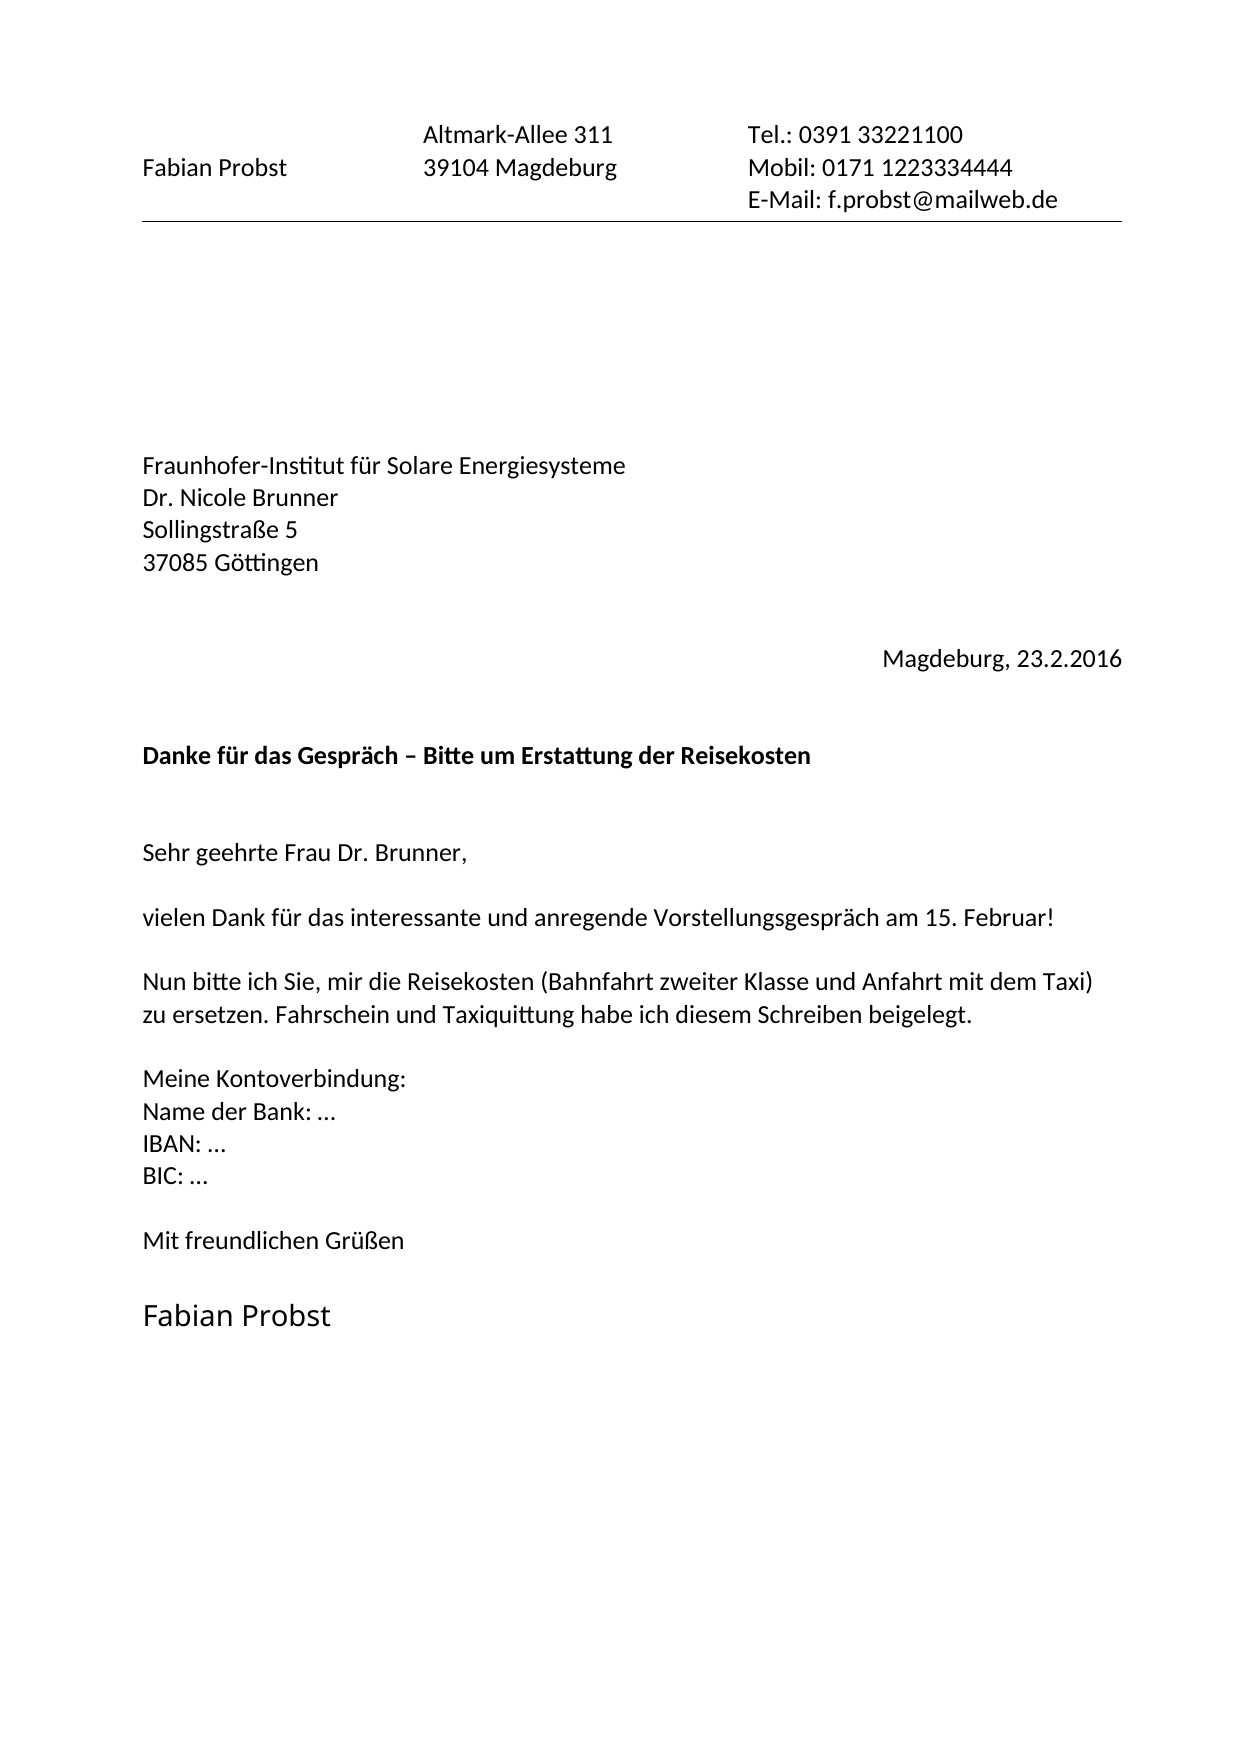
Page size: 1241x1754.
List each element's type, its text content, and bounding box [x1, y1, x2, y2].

text E-Mail: f.probst@mailweb.de [142, 183, 1122, 215]
text Fabian Probst 39104 Magdeburg Mobil: 0171 1223334444 [142, 150, 1122, 183]
text Name der Bank: … [142, 1094, 1122, 1126]
text Mit freundlichen Grüßen [142, 1223, 1122, 1256]
text vielen Dank für das interessante und anregende Vorstellungsgespräch am 15. Februar! [142, 900, 1122, 933]
text Dr. Nicole Brunner [142, 481, 1122, 513]
text Sehr geehrte Frau Dr. Brunner, [142, 836, 1122, 868]
text Danke für das Gespräch – Bitte um Erstattung der Reisekosten [142, 739, 1122, 771]
text 37085 Göttingen [142, 545, 1122, 577]
text Meine Kontoverbindung: [142, 1062, 1122, 1094]
text Fraunhofer-Institut für Solare Energiesysteme [142, 448, 1122, 481]
text IBAN: … [142, 1126, 1122, 1159]
text Fabian Probst [142, 1300, 1122, 1333]
text Magdeburg, 23.2.2016 [142, 642, 1122, 674]
text Nun bitte ich Sie, mir die Reisekosten (Bahnfahrt zweiter Klasse und Anfahrt mit dem Taxi) zu ersetzen. Fahrschein und Taxiquittung habe ich diesem Schreiben beigelegt. [142, 965, 1122, 1029]
text Sollingstraße 5 [142, 513, 1122, 545]
text Altmark-Allee 311 Tel.: 0391 33221100 [142, 118, 1122, 150]
text BIC: … [142, 1159, 1122, 1191]
